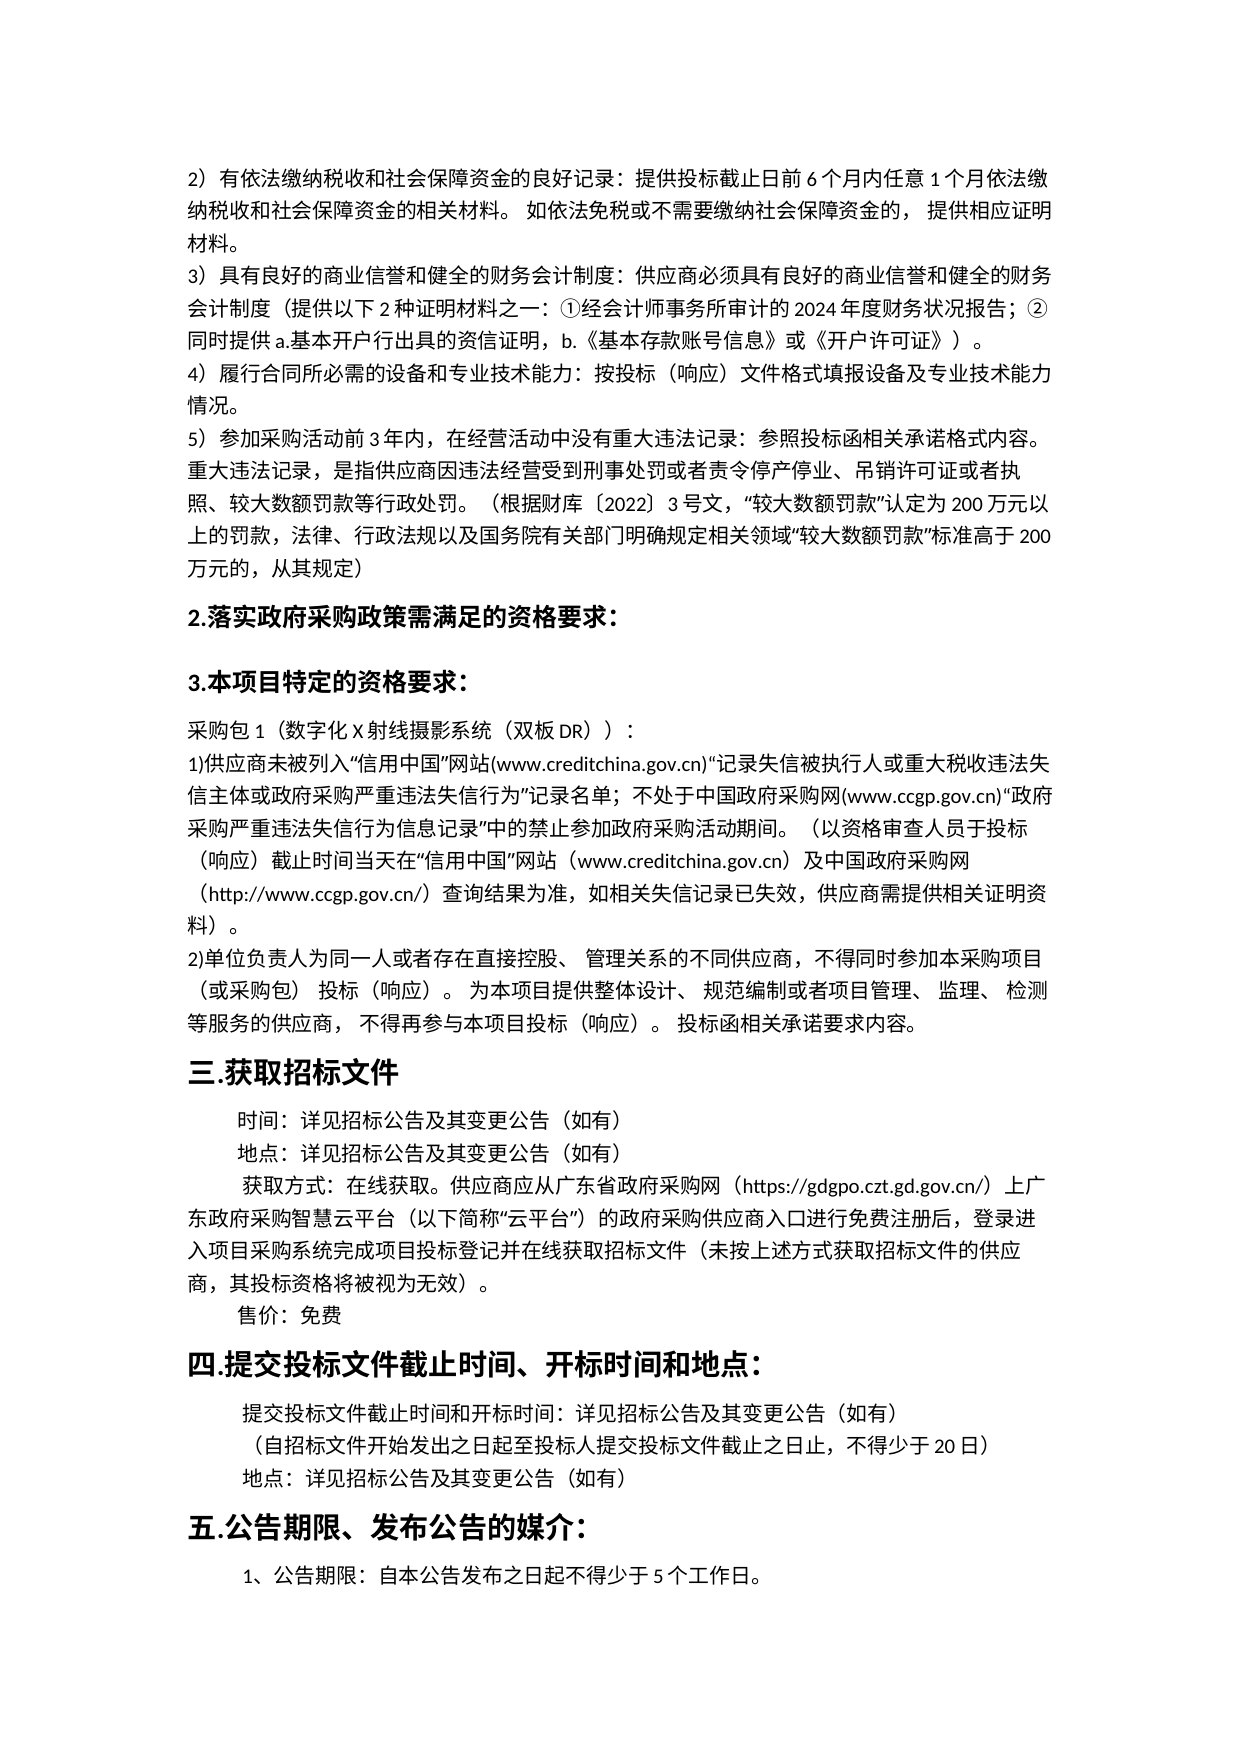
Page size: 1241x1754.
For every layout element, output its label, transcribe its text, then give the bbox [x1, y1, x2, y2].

text 三.获取招标文件 [187, 1039, 1053, 1104]
text 时间：详见招标公告及其变更公告（如有） [187, 1104, 1053, 1137]
text 2）有依法缴纳税收和社会保障资金的良好记录：提供投标截止日前6个月内任意1个月依法缴纳税收和社会保障资金的相关材料。 如依法免税或不需要缴纳社会保障资金的， 提供相应证明材料。 [187, 162, 1053, 259]
text 提交投标文件截止时间和开标时间：详见招标公告及其变更公告（如有） [187, 1397, 1053, 1429]
text 4）履行合同所必需的设备和专业技术能力：按投标（响应）文件格式填报设备及专业技术能力情况。 [187, 357, 1053, 422]
text 地点：详见招标公告及其变更公告（如有） [187, 1137, 1053, 1169]
text 5）参加采购活动前3年内，在经营活动中没有重大违法记录：参照投标函相关承诺格式内容。 重大违法记录，是指供应商因违法经营受到刑事处罚或者责令停产停业、吊销许可证或者执照、较大数额罚款等行政处罚。（根据财库〔2022〕3号文，“较大数额罚款”认定为200万元以上的罚款，法律、行政法规以及国务院有关部门明确规定相关领域“较大数额罚款”标准高于200万元的，从其规定） [187, 422, 1053, 584]
text 获取方式：在线获取。供应商应从广东省政府采购网（https://gdgpo.czt.gd.gov.cn/）上广东政府采购智慧云平台（以下简称“云平台”）的政府采购供应商入口进行免费注册后，登录进入项目采购系统完成项目投标登记并在线获取招标文件（未按上述方式获取招标文件的供应商，其投标资格将被视为无效）。 [187, 1169, 1053, 1299]
text 2)单位负责人为同一人或者存在直接控股、 管理关系的不同供应商，不得同时参加本采购项目（或采购包） 投标（响应）。 为本项目提供整体设计、 规范编制或者项目管理、 监理、 检测等服务的供应商， 不得再参与本项目投标（响应）。 投标函相关承诺要求内容。 [187, 942, 1053, 1039]
text 1、公告期限：自本公告发布之日起不得少于5个工作日。 [187, 1559, 1053, 1592]
text 售价：免费 [187, 1299, 1053, 1332]
text 3.本项目特定的资格要求： [187, 649, 1053, 714]
text 2.落实政府采购政策需满足的资格要求： [187, 584, 1053, 649]
text 五.公告期限、发布公告的媒介： [187, 1494, 1053, 1559]
text 采购包1（数字化X射线摄影系统（双板DR））： [187, 714, 1053, 747]
text 四.提交投标文件截止时间、开标时间和地点： [187, 1332, 1053, 1397]
text 3）具有良好的商业信誉和健全的财务会计制度：供应商必须具有良好的商业信誉和健全的财务会计制度（提供以下2种证明材料之一：①经会计师事务所审计的2024年度财务状况报告；②同时提供a.基本开户行出具的资信证明，b.《基本存款账号信息》或《开户许可证》）。 [187, 259, 1053, 357]
text 1)供应商未被列入“信用中国”网站(www.creditchina.gov.cn)“记录失信被执行人或重大税收违法失信主体或政府采购严重违法失信行为”记录名单；不处于中国政府采购网(www.ccgp.gov.cn)“政府采购严重违法失信行为信息记录”中的禁止参加政府采购活动期间。（以资格审查人员于投标（响应）截止时间当天在“信用中国”网站（www.creditchina.gov.cn）及中国政府采购网（http://www.ccgp.gov.cn/）查询结果为准，如相关失信记录已失效，供应商需提供相关证明资料）。 [187, 747, 1053, 942]
text 地点：详见招标公告及其变更公告（如有） [187, 1462, 1053, 1494]
text （自招标文件开始发出之日起至投标人提交投标文件截止之日止，不得少于20日） [187, 1429, 1053, 1462]
